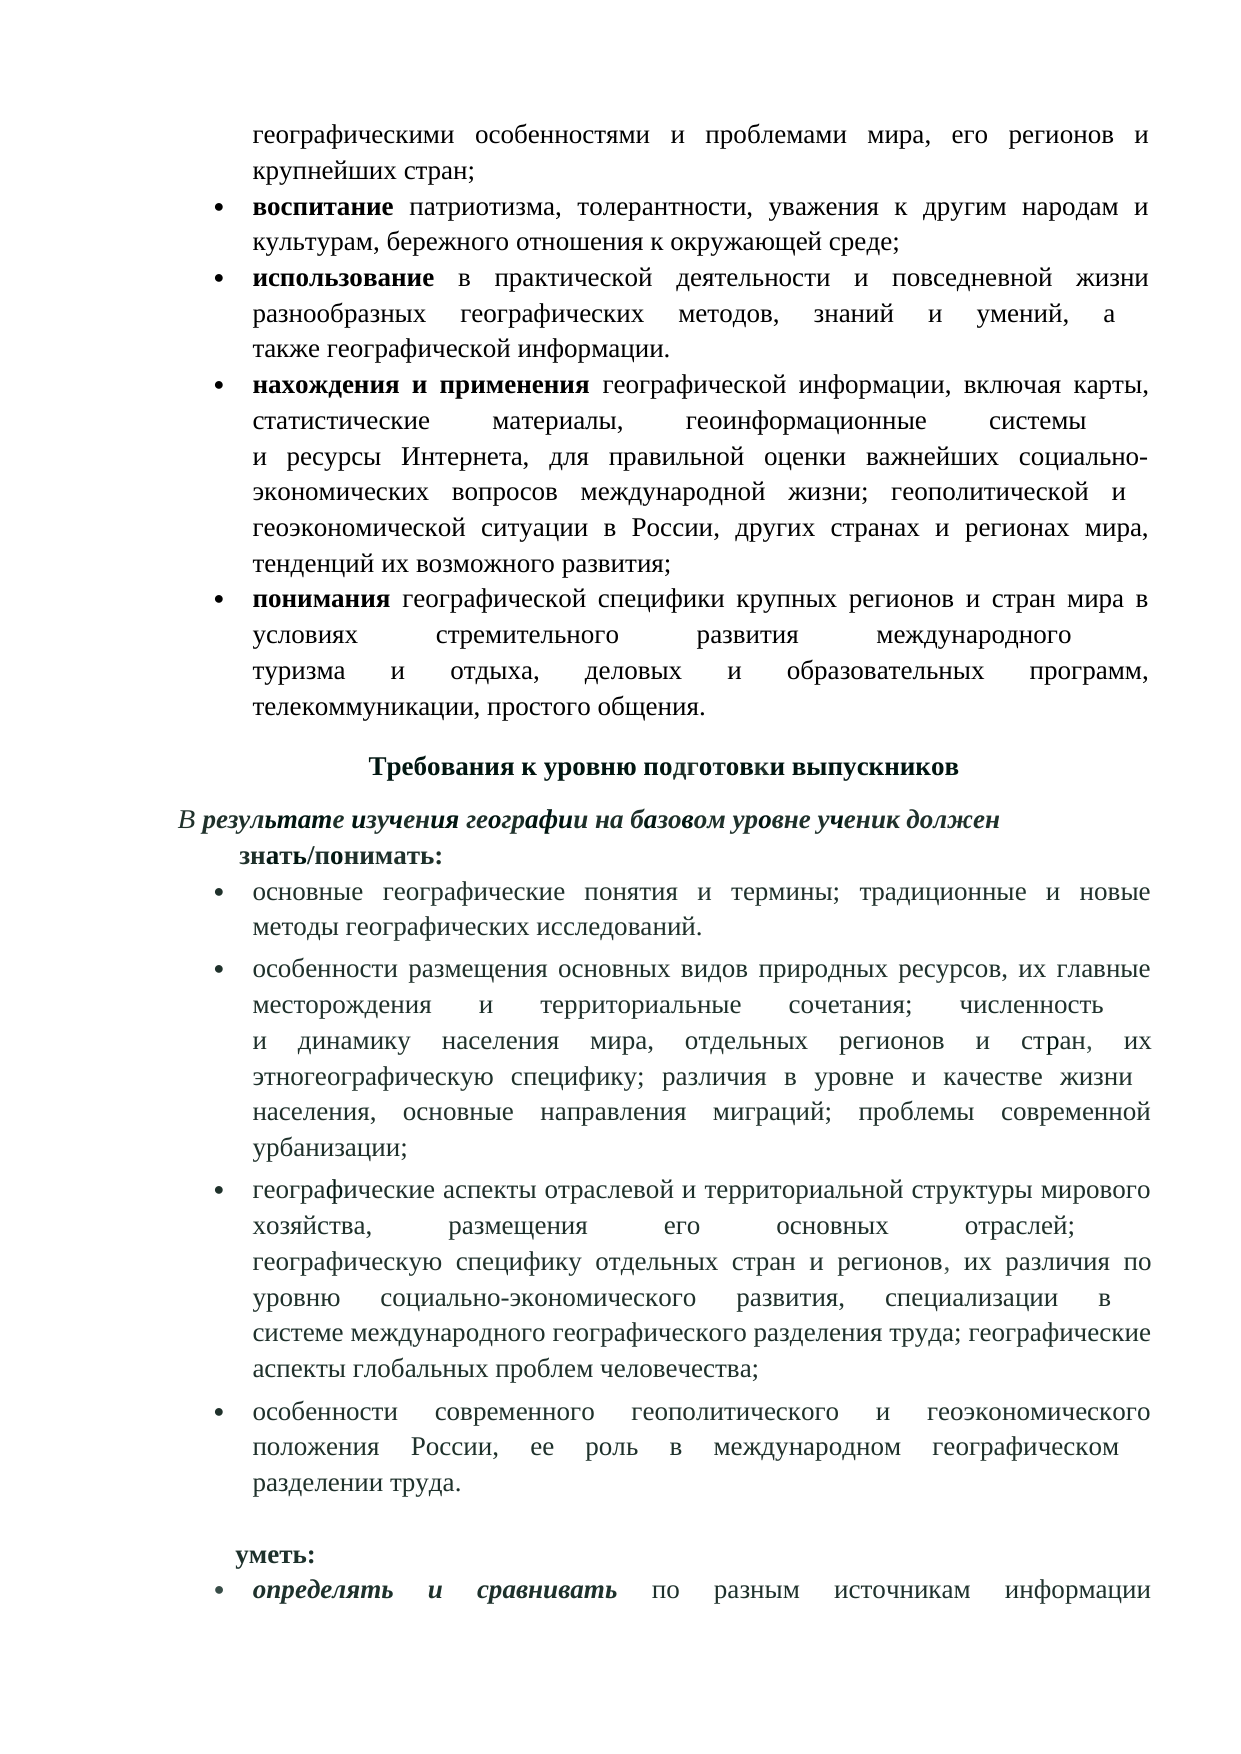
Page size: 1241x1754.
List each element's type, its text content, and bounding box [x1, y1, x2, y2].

list нахождения и применения географической информации, включая карты, статистические материалы, геоинформационные системы и ресурсы Интернета, для правильной оценки важнейших социально-экономических вопросов международной жизни; геополитической и геоэкономической ситуации в России, других странах и регионах мира, тенденций их возможного развития; [215, 368, 1150, 578]
text Требования к уровню подготовки выпускников [177, 751, 1150, 782]
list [215, 1573, 1151, 1604]
list основные географические понятия и термины; традиционные и новые методы географических исследований. [215, 875, 1152, 942]
list географические аспекты отраслевой и территориальной структуры мирового хозяйства, размещения его основных отраслей; географическую специфику отдельных стран и регионов, их различия по уровню социально-экономического развития, специализации в системе международного географического разделения труда; географические аспекты глобальных проблем человечества; [215, 1173, 1152, 1383]
list воспитание патриотизма, толерантности, уважения к другим народам и культурам, бережного отношения к окружающей среде; [215, 189, 1150, 256]
text знать/понимать: [239, 839, 1150, 870]
list понимания географической специфики крупных регионов и стран мира в условиях стремительного развития международного туризма и отдыха, деловых и образовательных программ, телекоммуникации, простого общения. [215, 583, 1150, 721]
text уметь: [235, 1538, 1151, 1569]
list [215, 118, 1150, 185]
list особенности современного геополитического и геоэкономического положения России, ее роль в международном географическом разделении труда. [215, 1395, 1151, 1497]
list использование в практической деятельности и повседневной жизни разнообразных географических методов, знаний и умений, а также географической информации. [215, 261, 1150, 364]
list особенности размещения основных видов природных ресурсов, их главные месторождения и территориальные сочетания; численность и динамику населения мира, отдельных регионов и стран, их этногеографическую специфику; различия в уровне и качестве жизни населения, основные направления миграций; проблемы современной урбанизации; [215, 953, 1152, 1162]
text В результате изучения географии на базовом уровне ученик должен [177, 803, 1150, 834]
